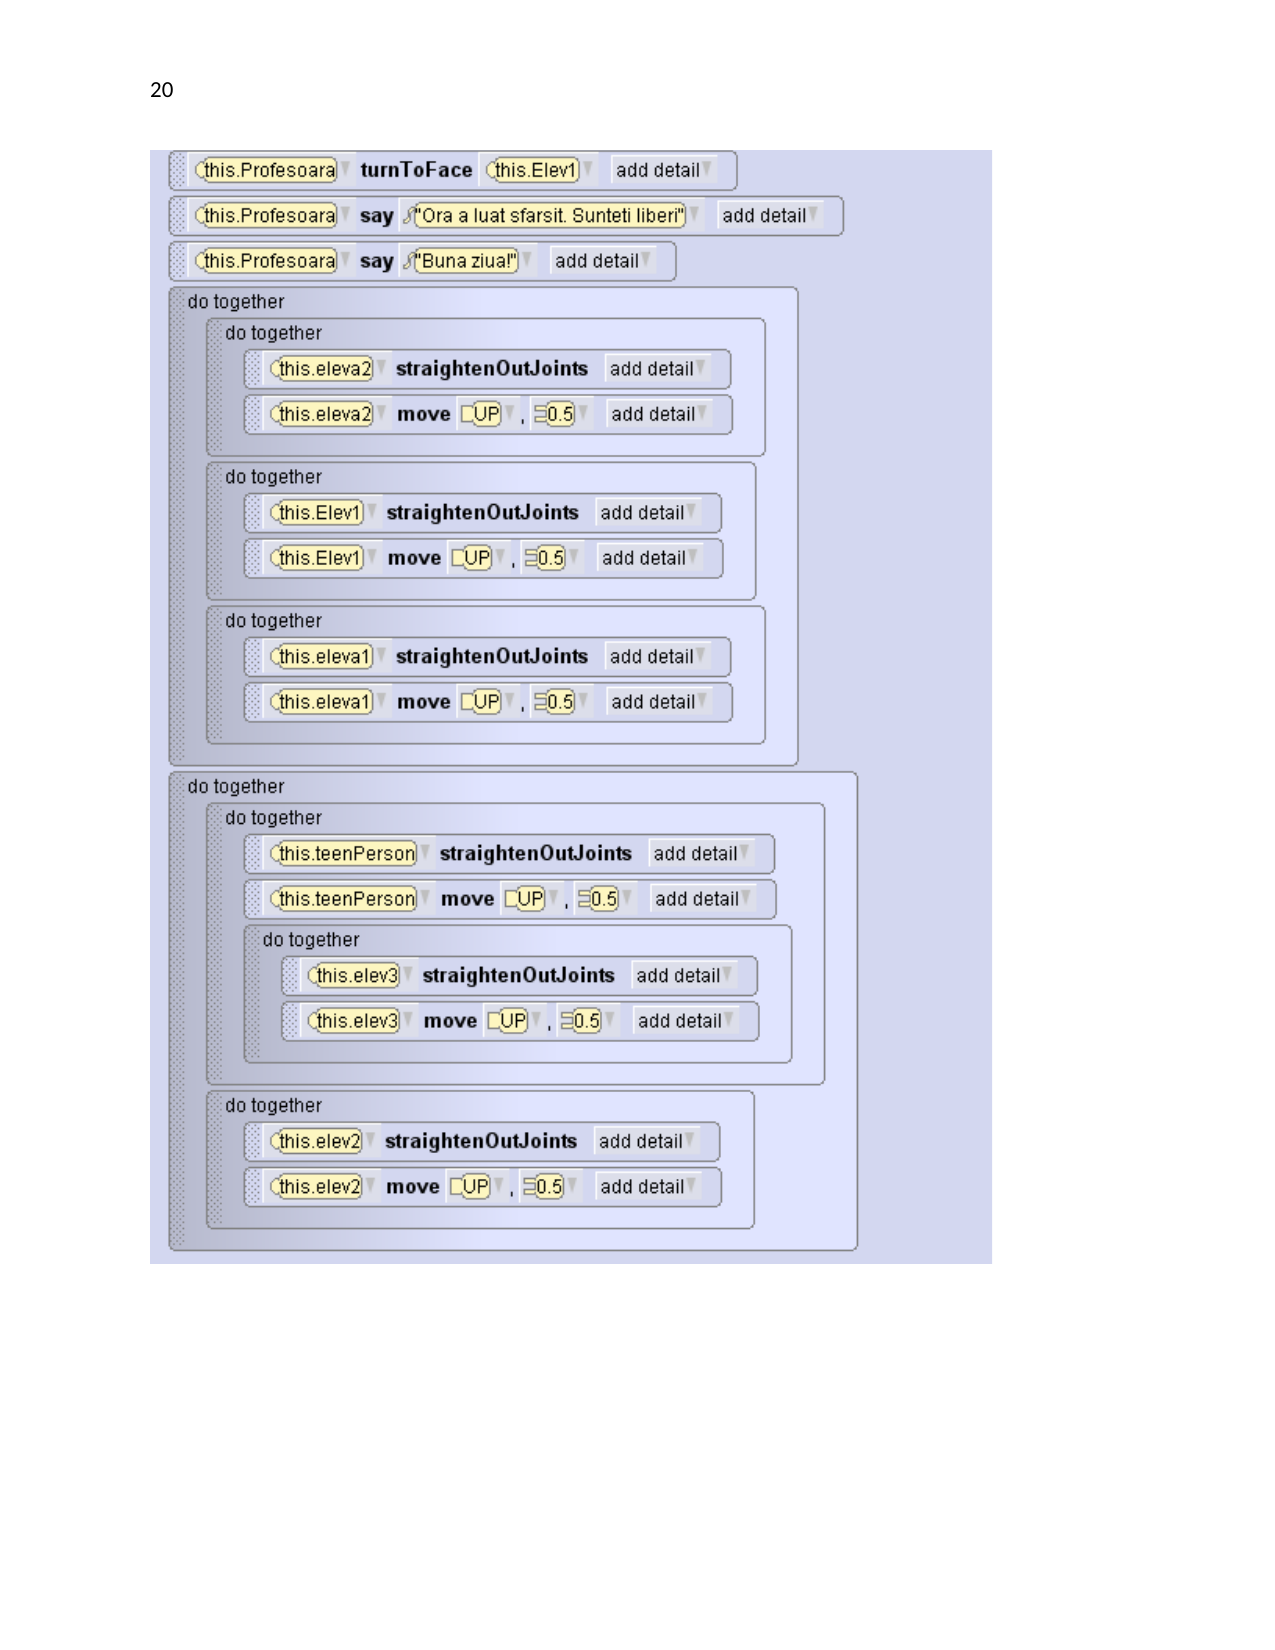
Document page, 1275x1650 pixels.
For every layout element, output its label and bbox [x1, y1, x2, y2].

picture [150, 150, 993, 1264]
